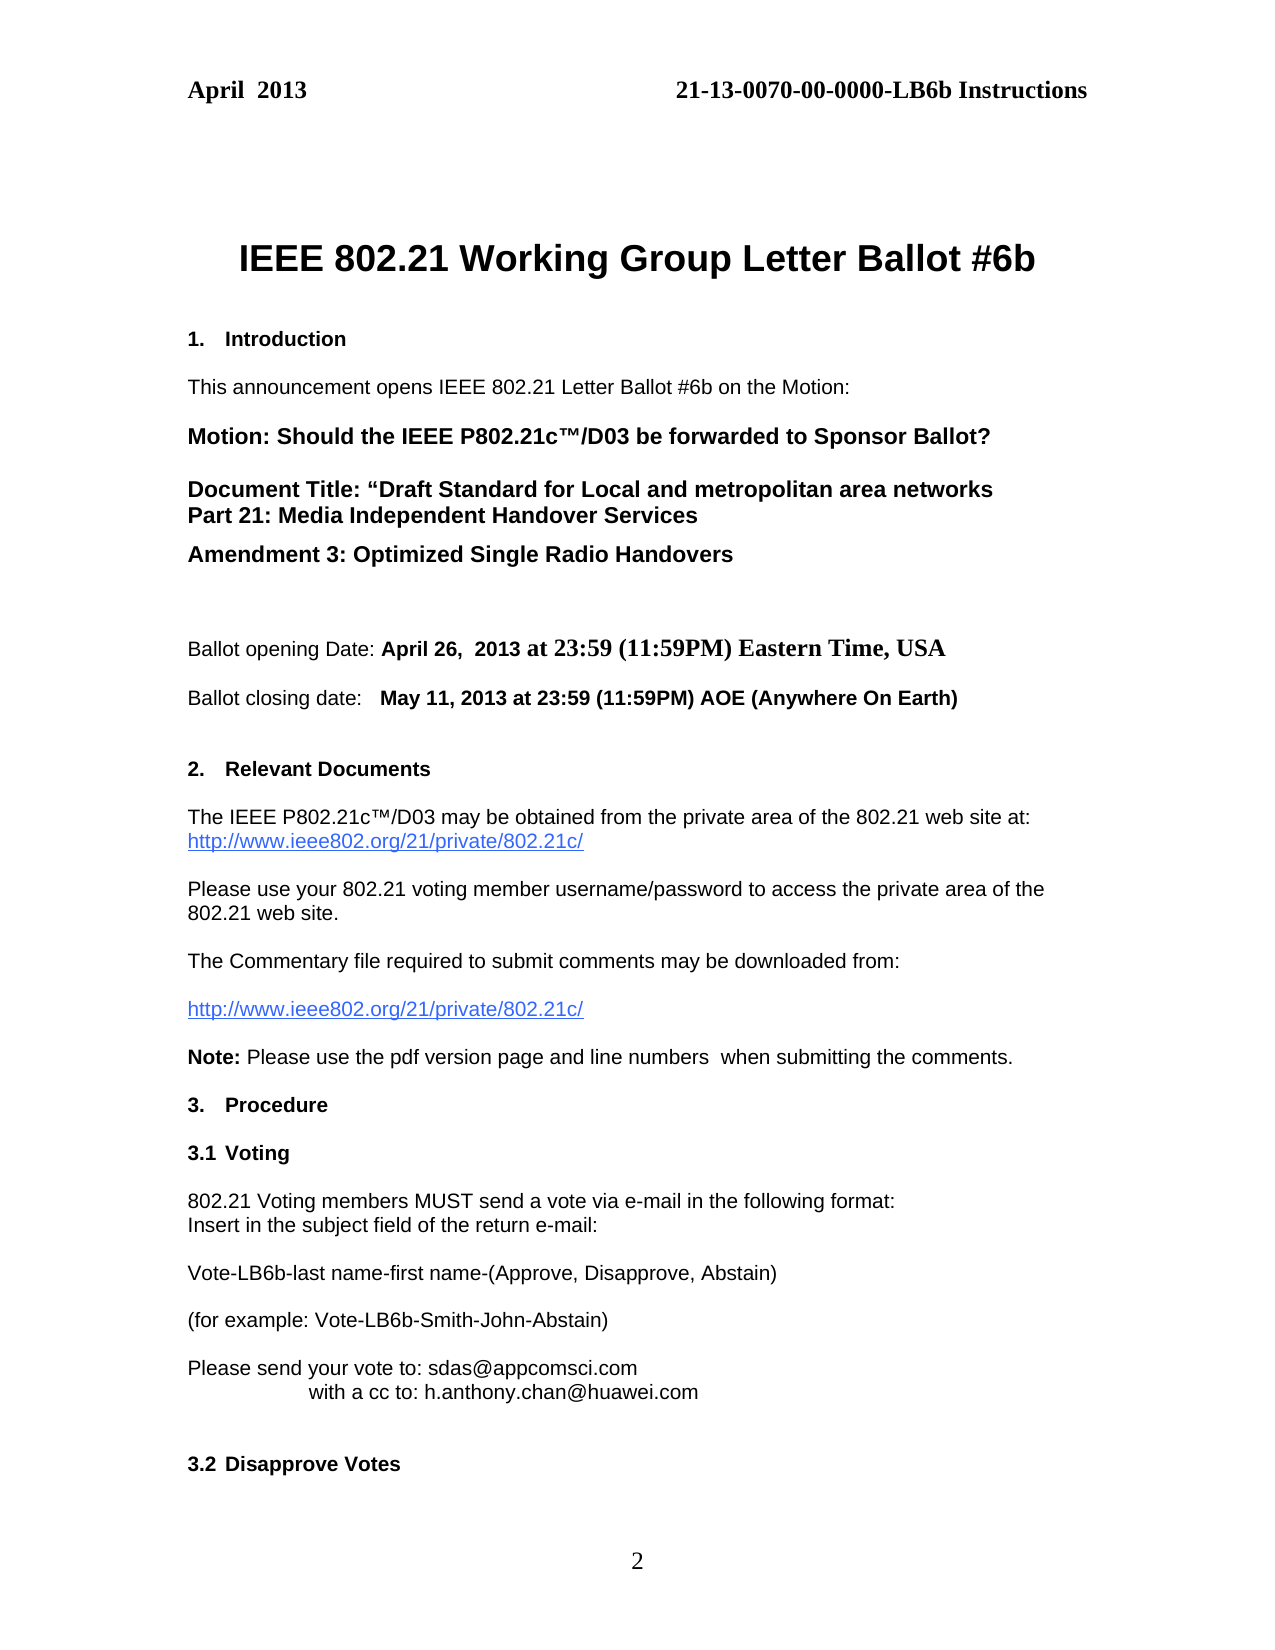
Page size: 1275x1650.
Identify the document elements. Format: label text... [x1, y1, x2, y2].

text Note: Please use the pdf version page and line numbers when submitting the comments. [187, 1045, 1087, 1069]
text with a cc to: h.anthony.chan@huawei.com [187, 1380, 1087, 1404]
text Ballot closing date: May 11, 2013 at 23:59 (11:59PM) AOE (Anywhere On Earth) [187, 685, 1087, 709]
text The IEEE P802.21c™/D03 may be obtained from the private area of the 802.21 web site at: [187, 805, 1087, 829]
list Relevant Documents [187, 757, 1087, 781]
text (for example: Vote-LB6b-Smith-John-Abstain) [187, 1308, 1087, 1332]
text The Commentary file required to submit comments may be downloaded from: [187, 949, 1087, 973]
list Introduction [187, 327, 1087, 351]
text Amendment 3: Optimized Single Radio Handovers [187, 541, 1087, 567]
text Vote-LB6b-last name-first name-(Approve, Disapprove, Abstain) [187, 1260, 1087, 1284]
text Please use your 802.21 voting member username/password to access the private area of the 802.21 web site. [187, 877, 1087, 925]
text IEEE 802.21 Working Group Letter Ballot #6b [187, 236, 1087, 279]
text This announcement opens IEEE 802.21 Letter Ballot #6b on the Motion: [187, 375, 1087, 399]
list Voting [187, 1141, 1087, 1164]
text Ballot opening Date: April 26, 2013 at 23:59 (11:59PM) Eastern Time, USA [187, 633, 1087, 661]
text Please send your vote to: sdas@appcomsci.com [187, 1356, 1087, 1380]
text http://www.ieee802.org/21/private/802.21c/ [187, 997, 1087, 1021]
text Document Title: “Draft Standard for Local and metropolitan area networks [187, 476, 1087, 502]
text http://www.ieee802.org/21/private/802.21c/ [187, 829, 1087, 853]
text 802.21 Voting members MUST send a vote via e-mail in the following format: [187, 1188, 1087, 1212]
text Motion: Should the IEEE P802.21c™/D03 be forwarded to Sponsor Ballot? [187, 423, 1087, 449]
text Part 21: Media Independent Handover Services [187, 502, 1087, 528]
list Procedure [187, 1093, 1087, 1117]
text Insert in the subject field of the return e-mail: [187, 1212, 1087, 1236]
list Disapprove Votes [187, 1452, 1087, 1476]
